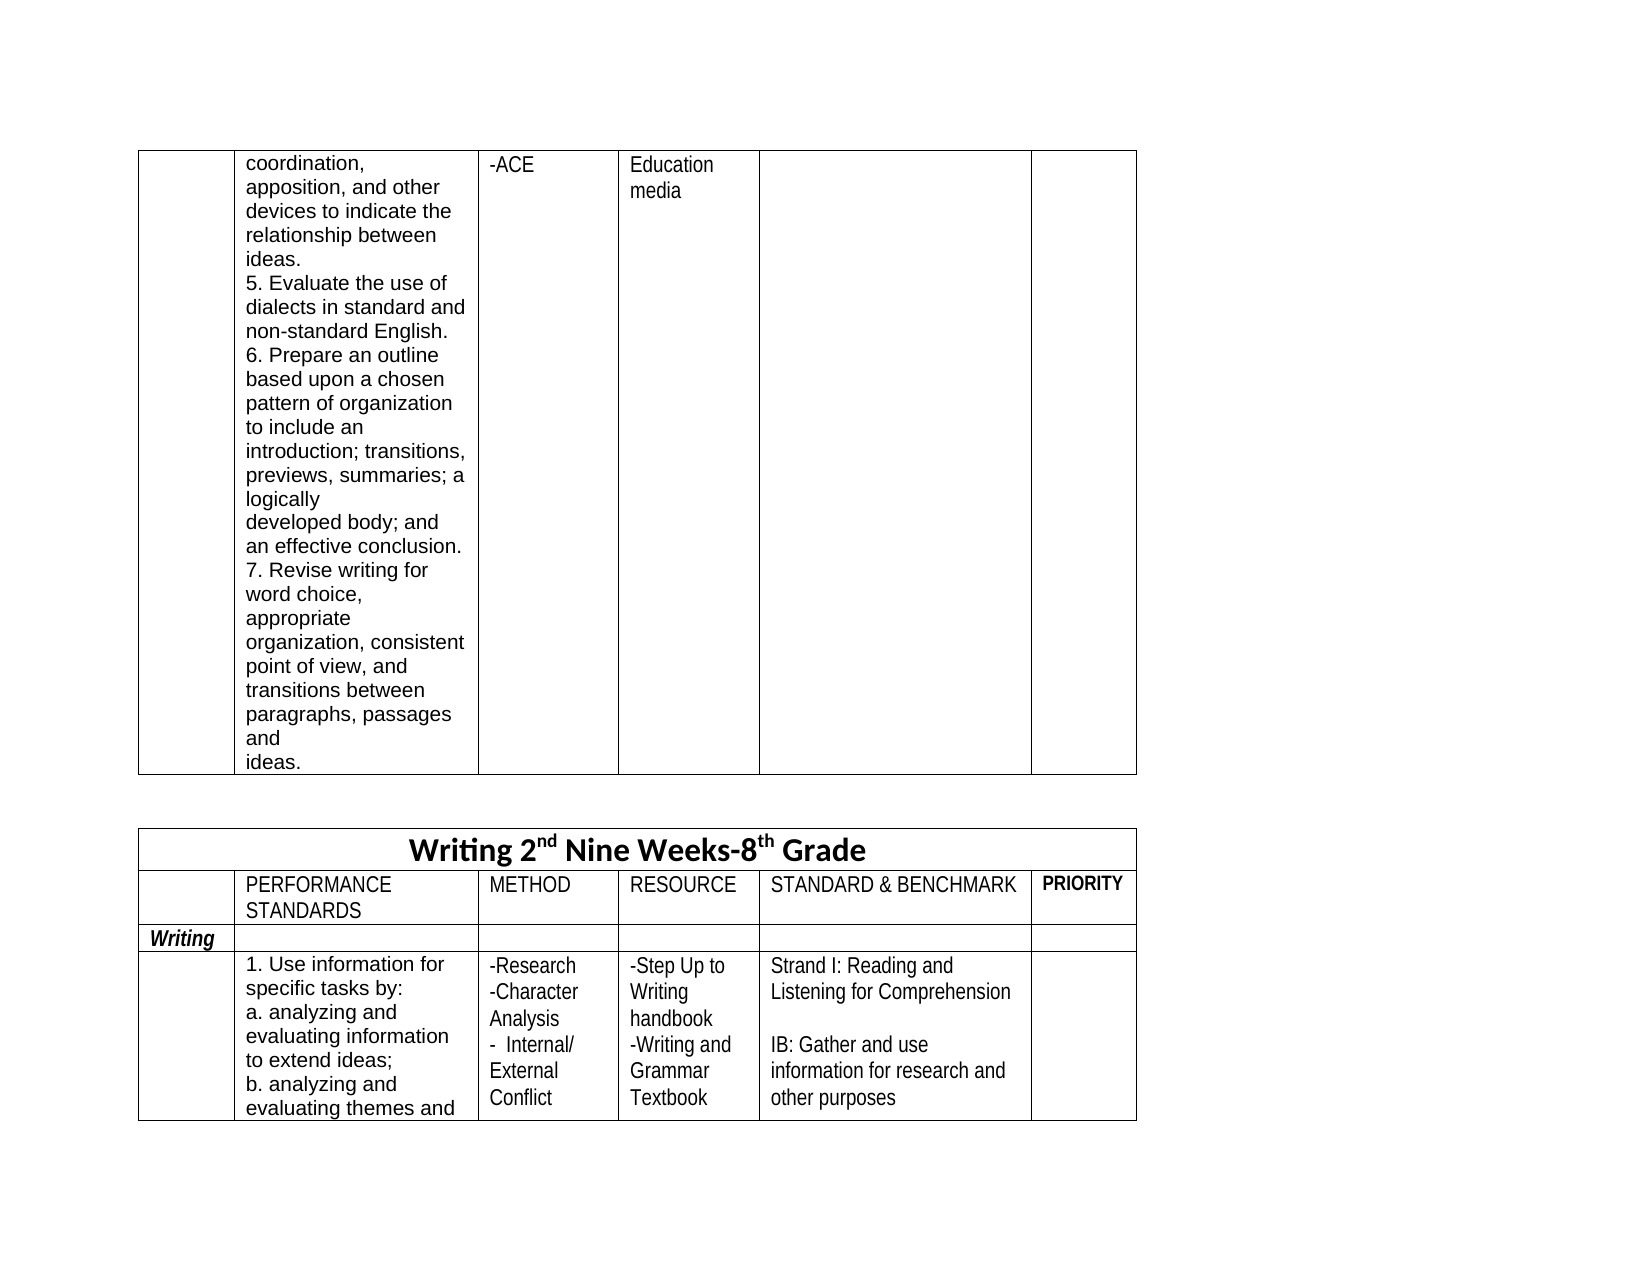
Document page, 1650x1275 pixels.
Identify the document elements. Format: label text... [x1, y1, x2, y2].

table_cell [479, 952, 618, 1120]
table_cell [139, 151, 234, 774]
table_cell [760, 925, 1031, 951]
table_cell [1032, 925, 1136, 951]
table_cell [235, 952, 478, 1120]
table_header Writing 2nd Nine Weeks-8th Grade [139, 829, 1136, 870]
table_cell RESOURCE [619, 871, 759, 923]
table_cell PERFORMANCE STANDARDS [235, 871, 478, 923]
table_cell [619, 952, 759, 1120]
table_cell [235, 151, 478, 774]
table_cell [139, 871, 234, 923]
table_cell METHOD [479, 871, 618, 923]
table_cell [479, 151, 618, 774]
table_cell PRIORITY [1032, 871, 1136, 923]
table_cell [139, 952, 234, 1120]
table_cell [760, 151, 1031, 774]
table_cell Writing [139, 925, 234, 951]
table_cell STANDARD & BENCHMARK [760, 871, 1031, 923]
table_cell [235, 925, 478, 951]
table_cell [1032, 952, 1136, 1120]
table_cell [479, 925, 618, 951]
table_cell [619, 151, 759, 774]
table_cell [1032, 151, 1136, 774]
table_cell [619, 925, 759, 951]
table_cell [760, 952, 1031, 1120]
